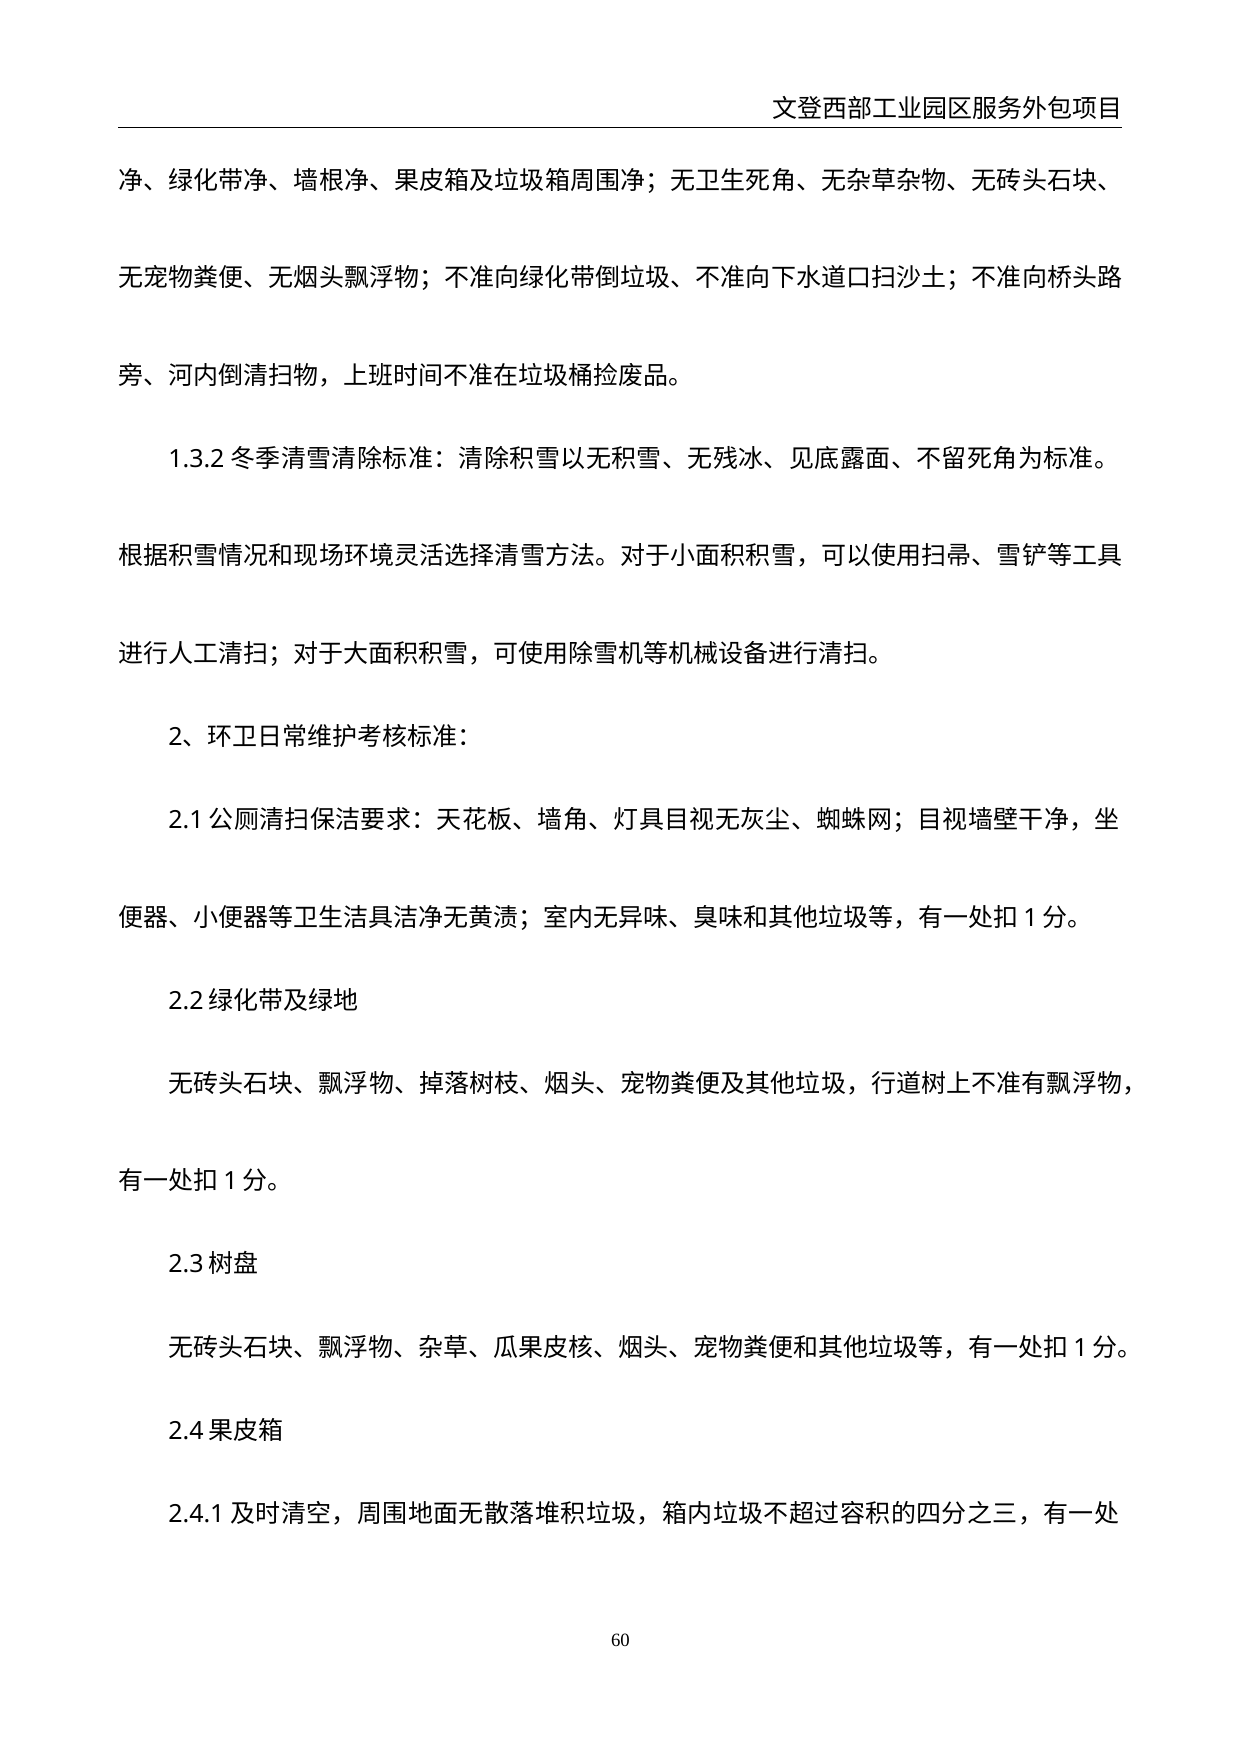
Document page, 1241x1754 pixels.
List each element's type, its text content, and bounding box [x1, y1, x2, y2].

text 2.1公厕清扫保洁要求：天花板、墙角、灯具目视无灰尘、蜘蛛网；目视墙壁干净，坐便器、小便器等卫生洁具洁净无黄渍；室内无异味、臭味和其他垃圾等，有一处扣1分。 [118, 785, 1122, 948]
text 2、环卫日常维护考核标准： [118, 702, 1122, 767]
text 2.2绿化带及绿地 [118, 966, 1122, 1031]
text 1.3.2冬季清雪清除标准：清除积雪以无积雪、无残冰、见底露面、不留死角为标准。根据积雪情况和现场环境灵活选择清雪方法。对于小面积积雪，可以使用扫帚、雪铲等工具进行人工清扫；对于大面积积雪，可使用除雪机等机械设备进行清扫。‌ [118, 424, 1122, 684]
text 无砖头石块、飘浮物、杂草、瓜果皮核、烟头、宠物粪便和其他垃圾等，有一处扣1分。 [118, 1313, 1122, 1378]
text 无砖头石块、飘浮物、掉落树枝、烟头、宠物粪便及其他垃圾，行道树上不准有飘浮物，有一处扣1分。 [118, 1049, 1122, 1211]
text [118, 1479, 1122, 1544]
text 2.3树盘 [118, 1229, 1122, 1294]
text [118, 146, 1122, 406]
text 2.4果皮箱 [118, 1396, 1122, 1461]
